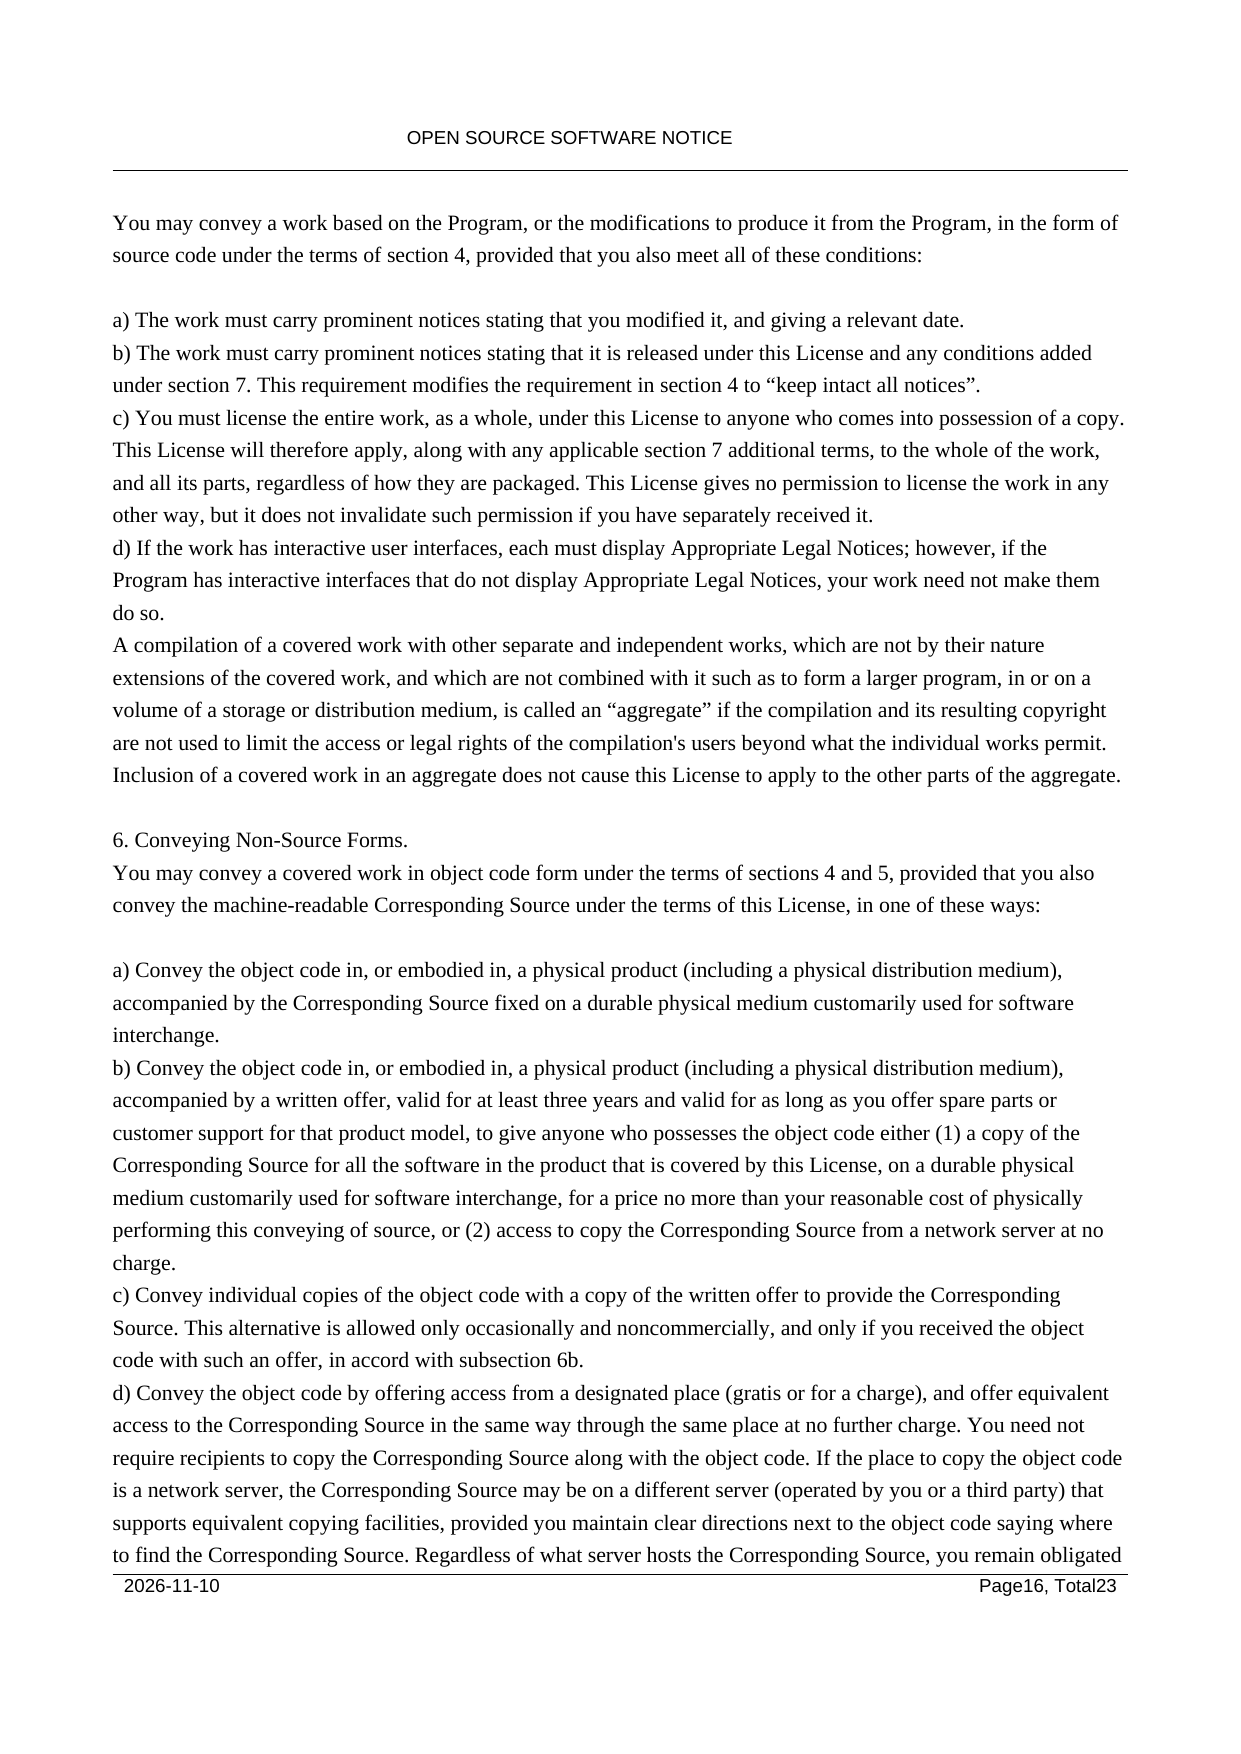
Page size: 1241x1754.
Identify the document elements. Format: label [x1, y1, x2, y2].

text [112, 206, 1128, 1571]
